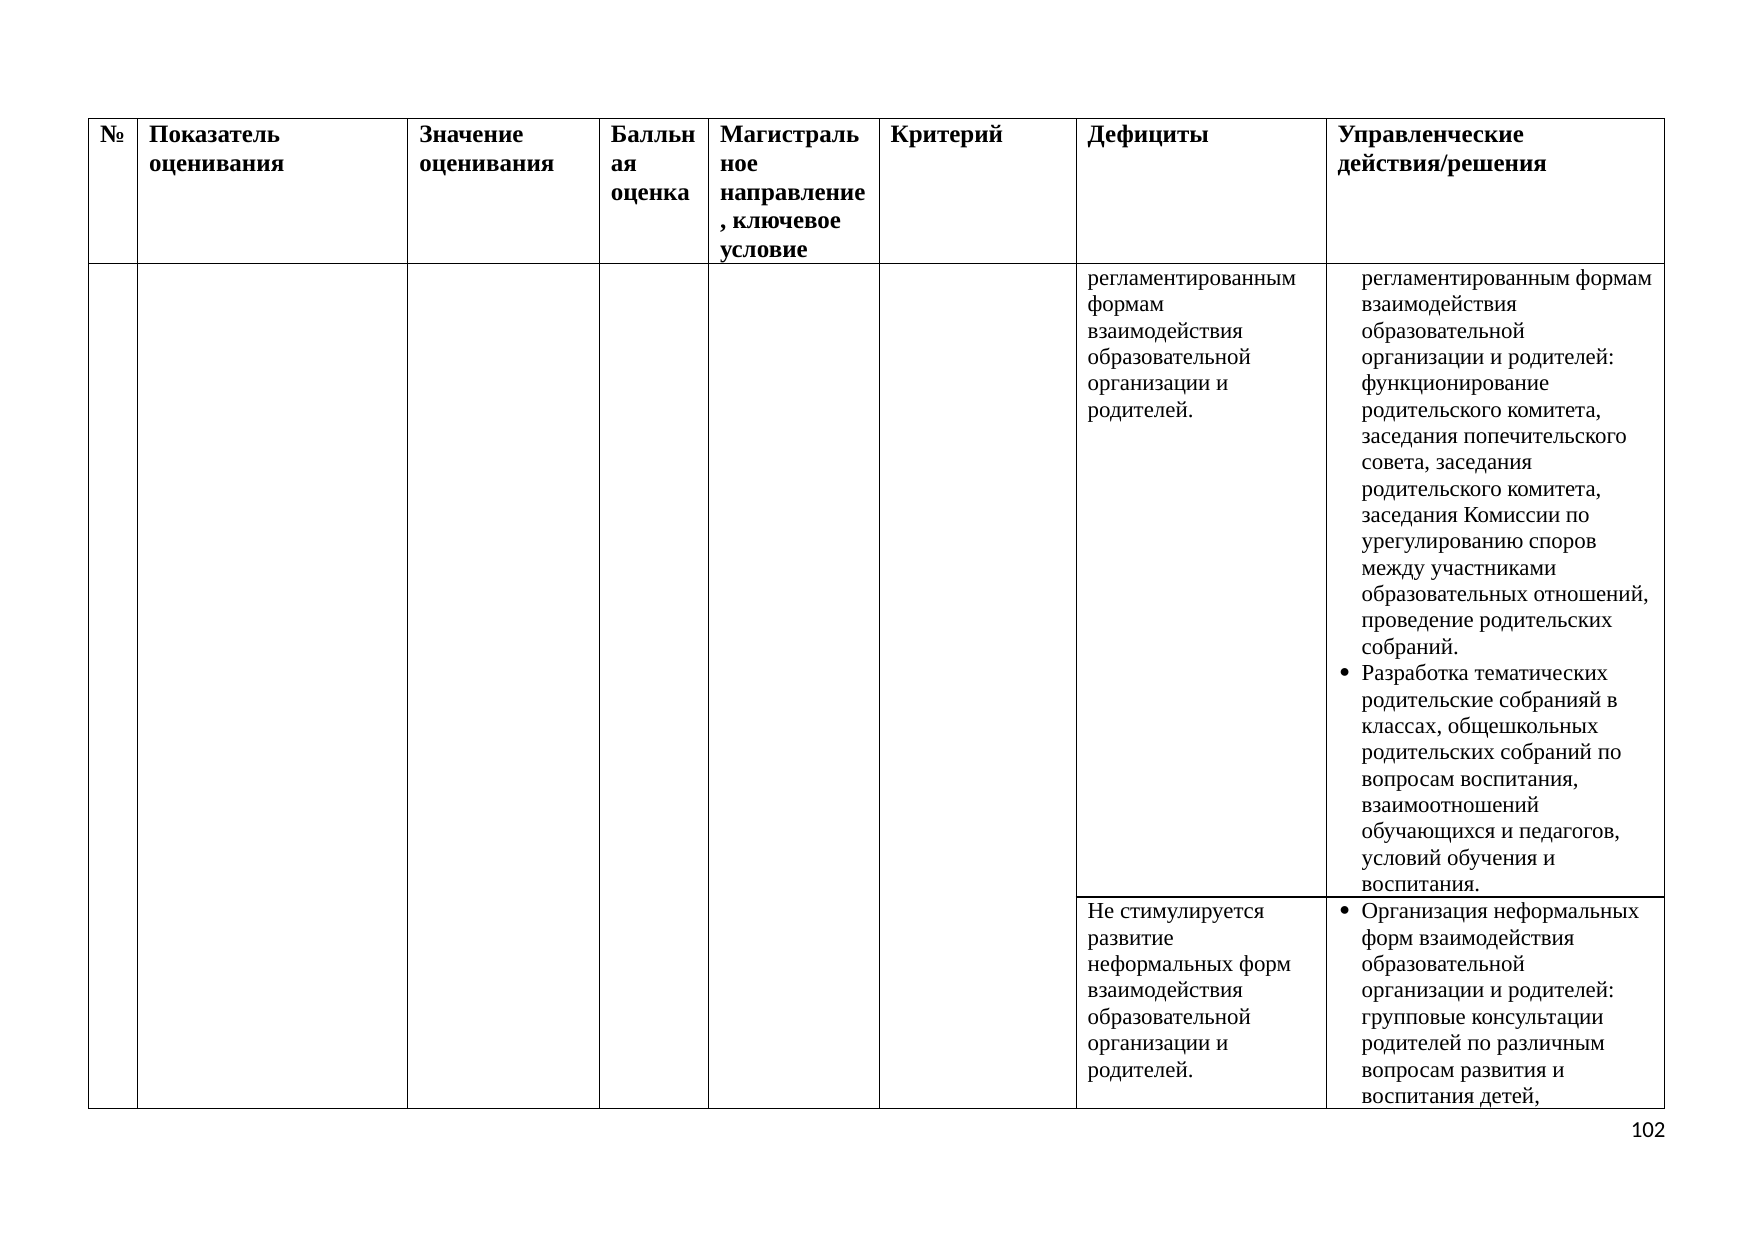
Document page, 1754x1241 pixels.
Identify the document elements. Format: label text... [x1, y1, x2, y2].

table_header Управленческие действия/решения [1327, 119, 1664, 263]
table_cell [1077, 264, 1326, 896]
table_header Магистральное направление, ключевое условие [709, 119, 879, 263]
table_header Значение оценивания [408, 119, 599, 263]
table_header Балльная оценка [600, 119, 708, 263]
table_header Критерий [880, 119, 1076, 263]
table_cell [1077, 898, 1326, 1108]
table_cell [1327, 898, 1664, 1108]
table_header Показатель оценивания [138, 119, 407, 263]
table_header № [89, 119, 137, 263]
table_header Дефициты [1077, 119, 1326, 263]
